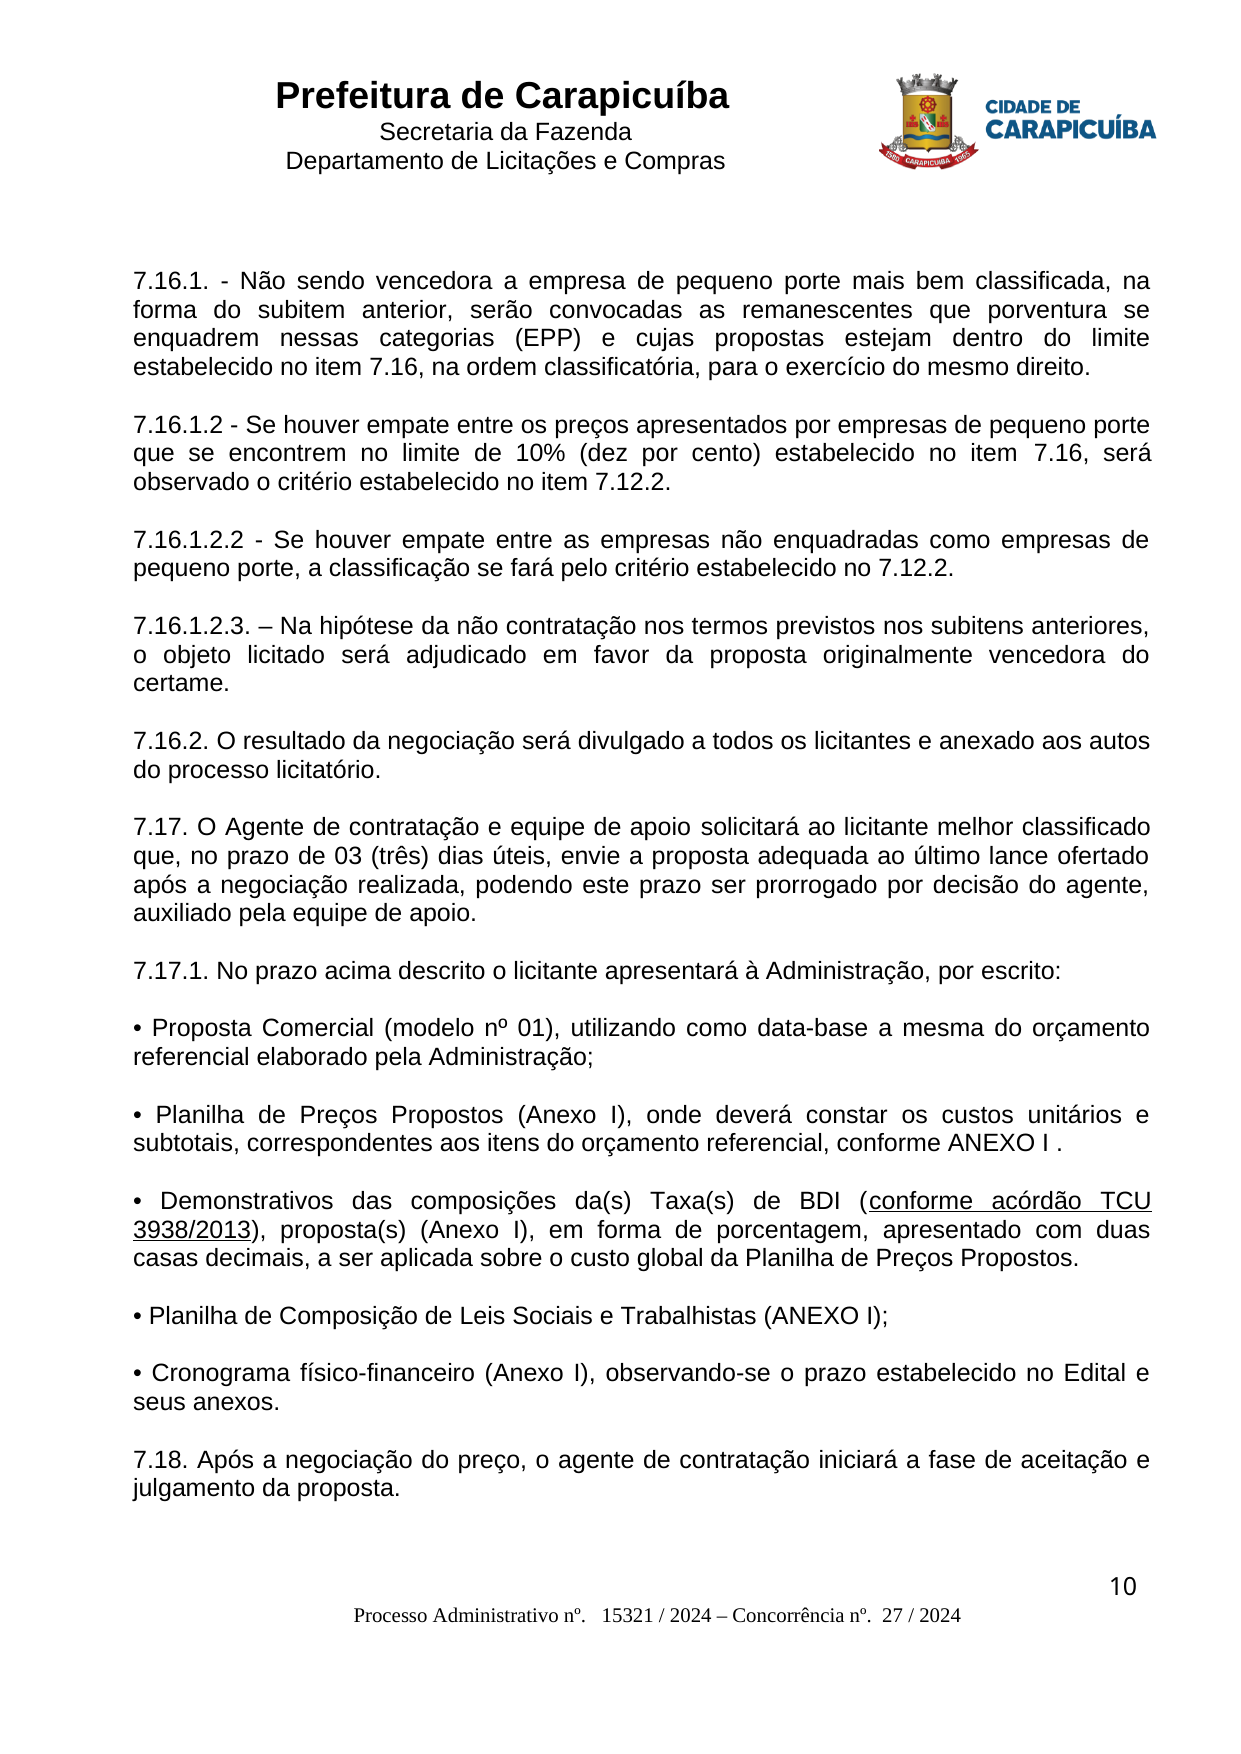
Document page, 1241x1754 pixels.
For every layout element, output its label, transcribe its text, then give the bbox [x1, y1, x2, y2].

text 7.16.1.2.2 - Se houver empate entre as empresas não enquadradas como empresas de pequeno porte, a classificação se fará pelo critério estabelecido no 7.12.2. [133, 525, 1152, 582]
text 7.16.2. O resultado da negociação será divulgado a todos os licitantes e anexado aos autos do processo licitatório. [133, 726, 1152, 783]
text 7.17.1. No prazo acima descrito o licitante apresentará à Administração, por escrito: [133, 956, 1152, 985]
text • Cronograma físico-financeiro (Anexo I), observando-se o prazo estabelecido no Edital e seus anexos. [133, 1358, 1152, 1416]
text 7.18. Após a negociação do preço, o agente de contratação iniciará a fase de aceitação e julgamento da proposta. [133, 1445, 1152, 1502]
text • Planilha de Preços Propostos (Anexo I), onde deverá constar os custos unitários e subtotais, correspondentes aos itens do orçamento referencial, conforme ANEXO I . [133, 1100, 1152, 1157]
picture [877, 65, 1159, 172]
text 7.16.1.2.3. – Na hipótese da não contratação nos termos previstos nos subitens anteriores, o objeto licitado será adjudicado em favor da proposta originalmente vencedora do certame. [133, 611, 1152, 697]
text • Planilha de Composição de Leis Sociais e Trabalhistas (ANEXO I); [133, 1301, 1152, 1330]
text 7.16.1. - Não sendo vencedora a empresa de pequeno porte mais bem classificada, na forma do subitem anterior, serão convocadas as remanescentes que porventura se enquadrem nessas categorias (EPP) e cujas propostas estejam dentro do limite estabelecido no item 7.16, na ordem classificatória, para o exercício do mesmo direito. [133, 266, 1152, 381]
text • Demonstrativos das composições da(s) Taxa(s) de BDI (conforme acórdão TCU 3938/2013), proposta(s) (Anexo I), em forma de porcentagem, apresentado com duas casas decimais, a ser aplicada sobre o custo global da Planilha de Preços Propostos. [133, 1186, 1152, 1272]
text • Proposta Comercial (modelo nº 01), utilizando como data-base a mesma do orçamento referencial elaborado pela Administração; [133, 1013, 1152, 1071]
text 7.17. O Agente de contratação e equipe de apoio solicitará ao licitante melhor classificado que, no prazo de 03 (três) dias úteis, envie a proposta adequada ao último lance ofertado após a negociação realizada, podendo este prazo ser prorrogado por decisão do agente, auxiliado pela equipe de apoio. [133, 812, 1152, 927]
text 7.16.1.2 - Se houver empate entre os preços apresentados por empresas de pequeno porte que se encontrem no limite de 10% (dez por cento) estabelecido no item 7.16, será observado o critério estabelecido no item 7.12.2. [133, 410, 1152, 496]
